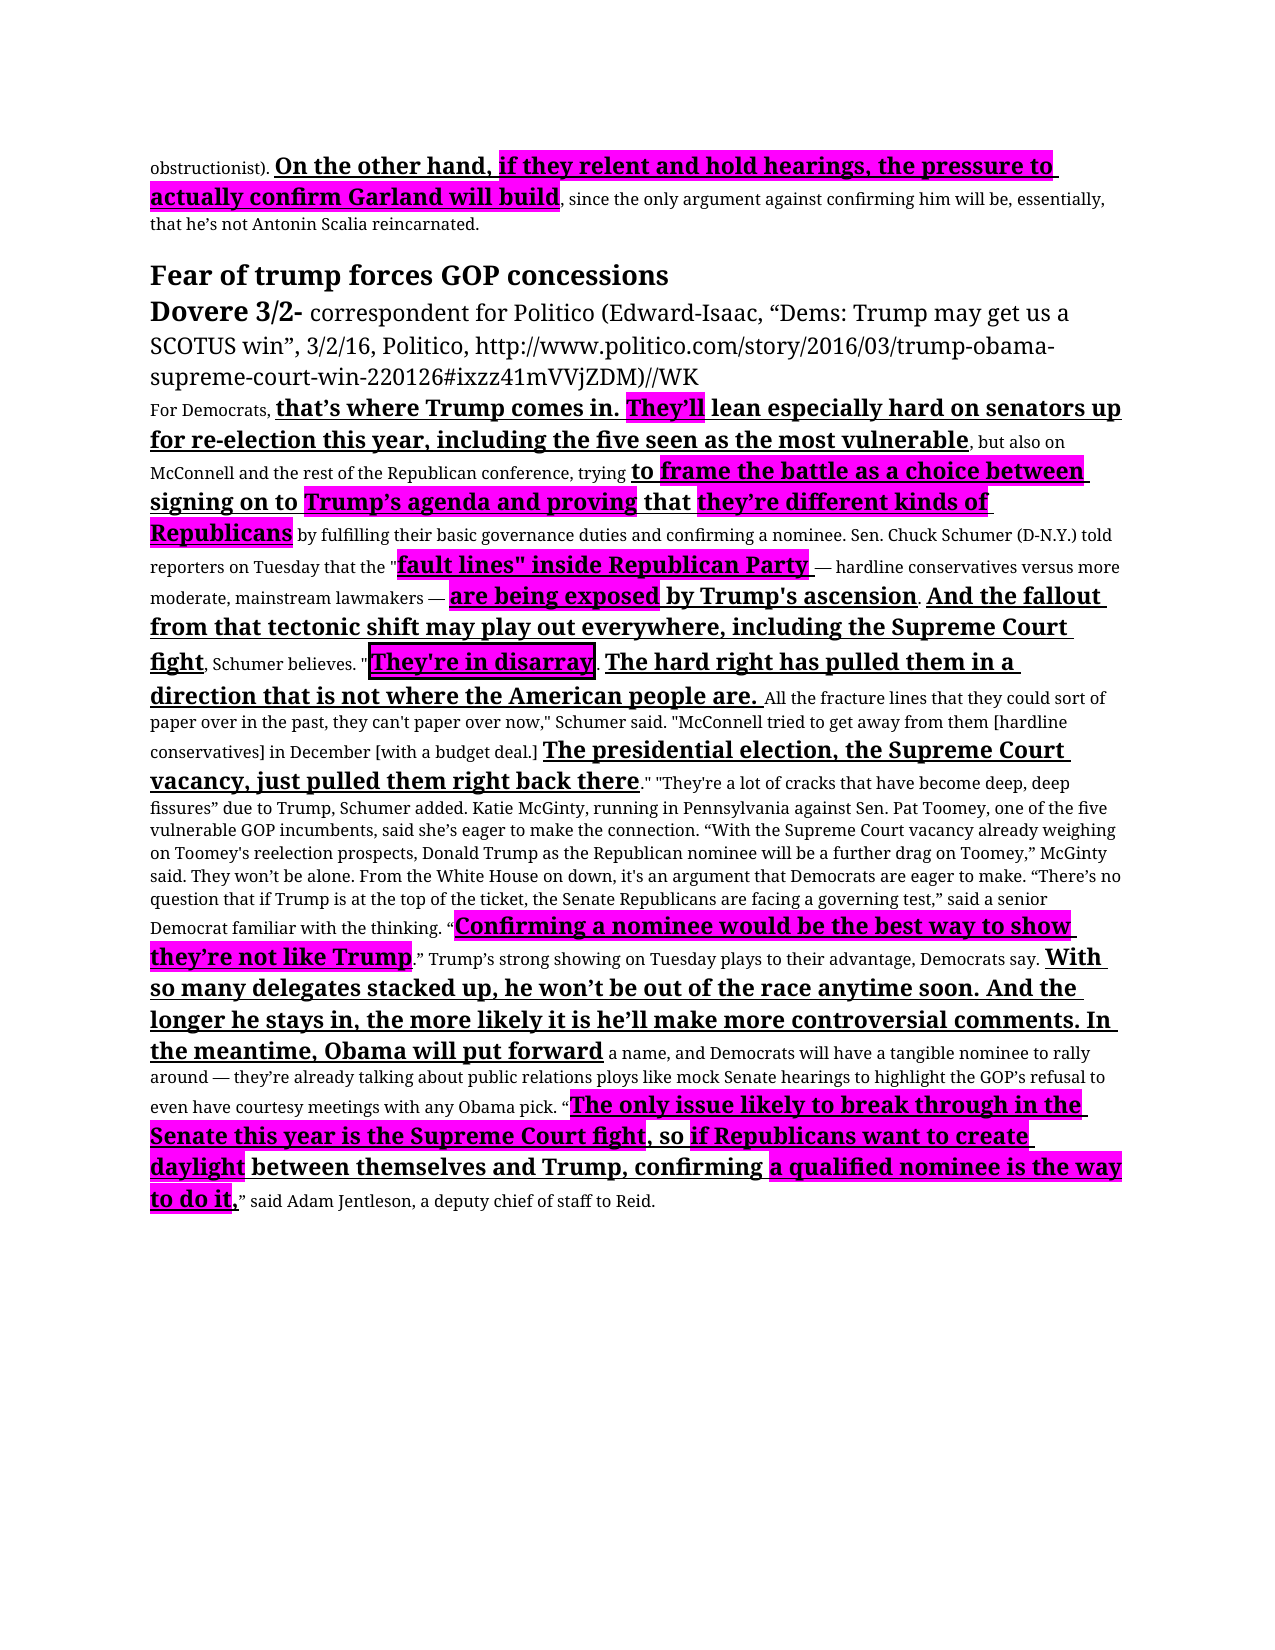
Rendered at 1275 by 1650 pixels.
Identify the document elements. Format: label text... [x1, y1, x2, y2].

text For Democrats, that’s where Trump comes in. They’ll lean especially hard on senators up for re-election this year, including the five seen as the most vulnerable, but also on McConnell and the rest of the Republican conference, trying to frame the battle as a choice between signing on to Trump’s agenda and proving that they’re different kinds of Republicans by fulfilling their basic governance duties and confirming a nominee. Sen. Chuck Schumer (D-N.Y.) told reporters on Tuesday that the "fault lines" inside Republican Party — hardline conservatives versus more moderate, mainstream lawmakers — are being exposed by Trump's ascension. And the fallout from that tectonic shift may play out everywhere, including the Supreme Court fight, Schumer believes. "They're in disarray. The hard right has pulled them in a direction that is not where the American people are. All the fracture lines that they could sort of paper over in the past, they can't paper over now," Schumer said. "McConnell tried to get away from them [hardline conservatives] in December [with a budget deal.] The presidential election, the Supreme Court vacancy, just pulled them right back there." "They're a lot of cracks that have become deep, deep fissures” due to Trump, Schumer added. Katie McGinty, running in Pennsylvania against Sen. Pat Toomey, one of the five vulnerable GOP incumbents, said she’s eager to make the connection. “With the Supreme Court vacancy already weighing on Toomey's reelection prospects, Donald Trump as the Republican nominee will be a further drag on Toomey,” McGinty said. They won’t be alone. From the White House on down, it's an argument that Democrats are eager to make. “There’s no question that if Trump is at the top of the ticket, the Senate Republicans are facing a governing test,” said a senior Democrat familiar with the thinking. “Confirming a nominee would be the best way to show they’re not like Trump.” Trump’s strong showing on Tuesday plays to their advantage, Democrats say. With so many delegates stacked up, he won’t be out of the race anytime soon. And the longer he stays in, the more likely it is he’ll make more controversial comments. In the meantime, Obama will put forward a name, and Democrats will have a tangible nominee to rally around — they’re already talking about public relations ploys like mock Senate hearings to highlight the GOP’s refusal to even have courtesy meetings with any Obama pick. “The only issue likely to break through in the Senate this year is the Supreme Court fight, so if Republicans want to create daylight between themselves and Trump, confirming a qualified nominee is the way to do it,” said Adam Jentleson, a deputy chief of staff to Reid. [150, 392, 1125, 1214]
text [150, 150, 1125, 235]
text Dovere 3/2- correspondent for Politico (Edward-Isaac, “Dems: Trump may get us a SCOTUS win”, 3/2/16, Politico, http://www.politico.com/story/2016/03/trump-obama-supreme-court-win-220126#ixzz41mVVjZDM)//WK [150, 293, 1125, 392]
subtitle Fear of trump forces GOP concessions [150, 256, 1125, 293]
